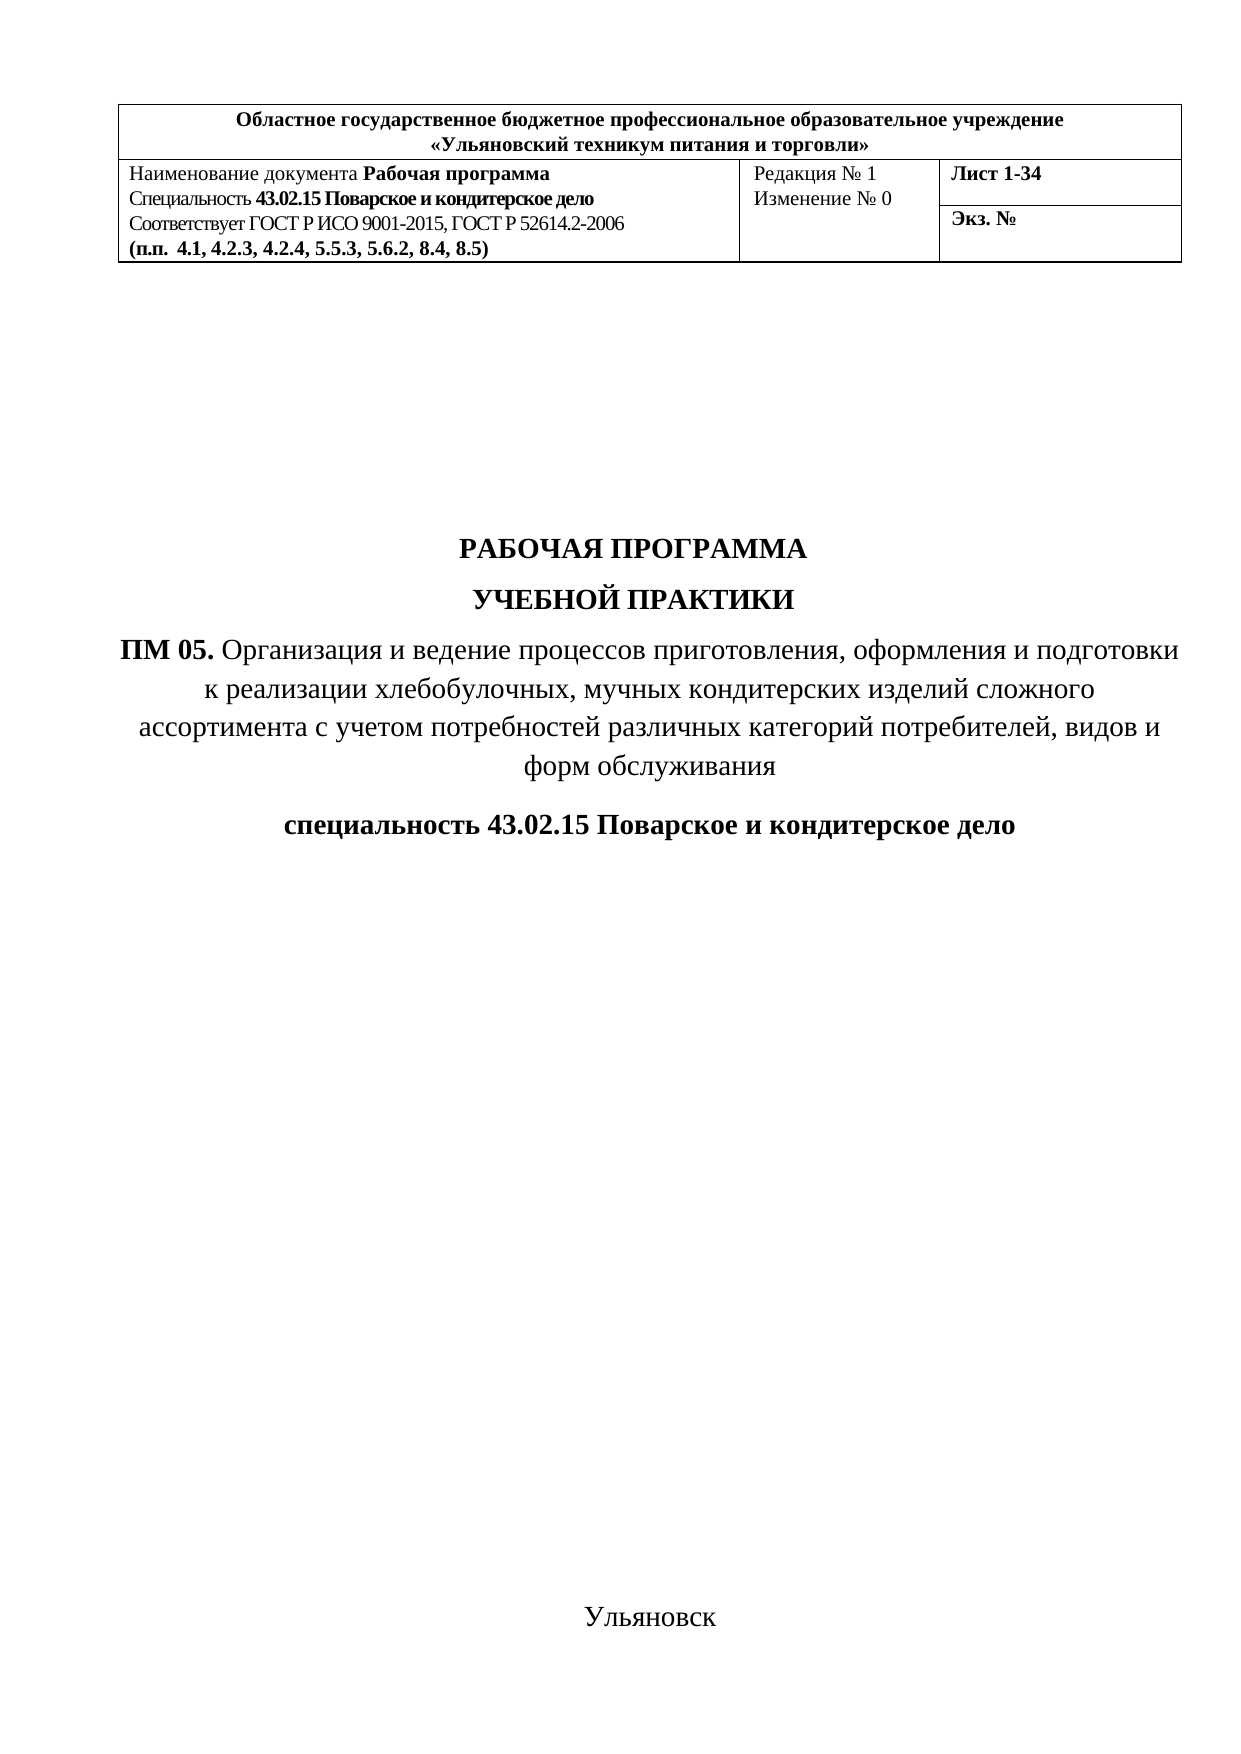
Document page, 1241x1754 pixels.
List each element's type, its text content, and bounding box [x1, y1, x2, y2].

table_cell Редакция № 1 Изменение № 0 [740, 160, 939, 261]
text РАБОЧАЯ ПРОГРАММА [251, 532, 941, 565]
text Ульяновск [118, 1599, 1181, 1633]
table_cell Экз. № [940, 206, 1181, 261]
text ПМ 05. Организация и ведение процессов приготовления, оформления и подготовки к реализации хлебобулочных, мучных кондитерских изделий сложного ассортимента с учетом потребностей различных категорий потребителей, видов и форм обслуживания [118, 632, 1181, 781]
table_cell Наименование документа Рабочая программа Специальность 43.02.15 Поварское и кондитерское дело Соответствует ГОСТ Р ИСО 9001-2015, ГОСТ Р 52614.2-2006 (п.п. 4.1, 4.2.3, 4.2.4, 5.5.3, 5.6.2, 8.4, 8.5) [119, 160, 739, 261]
table_header Областное государственное бюджетное профессиональное образовательное учреждение «Ульяновский техникум питания и торговли» [119, 105, 1181, 159]
text УЧЕБНОЙ ПРАКТИКИ [251, 582, 941, 616]
text специальность 43.02.15 Поварское и кондитерское дело [118, 807, 1181, 841]
table_cell Лист 1-34 [940, 160, 1181, 205]
